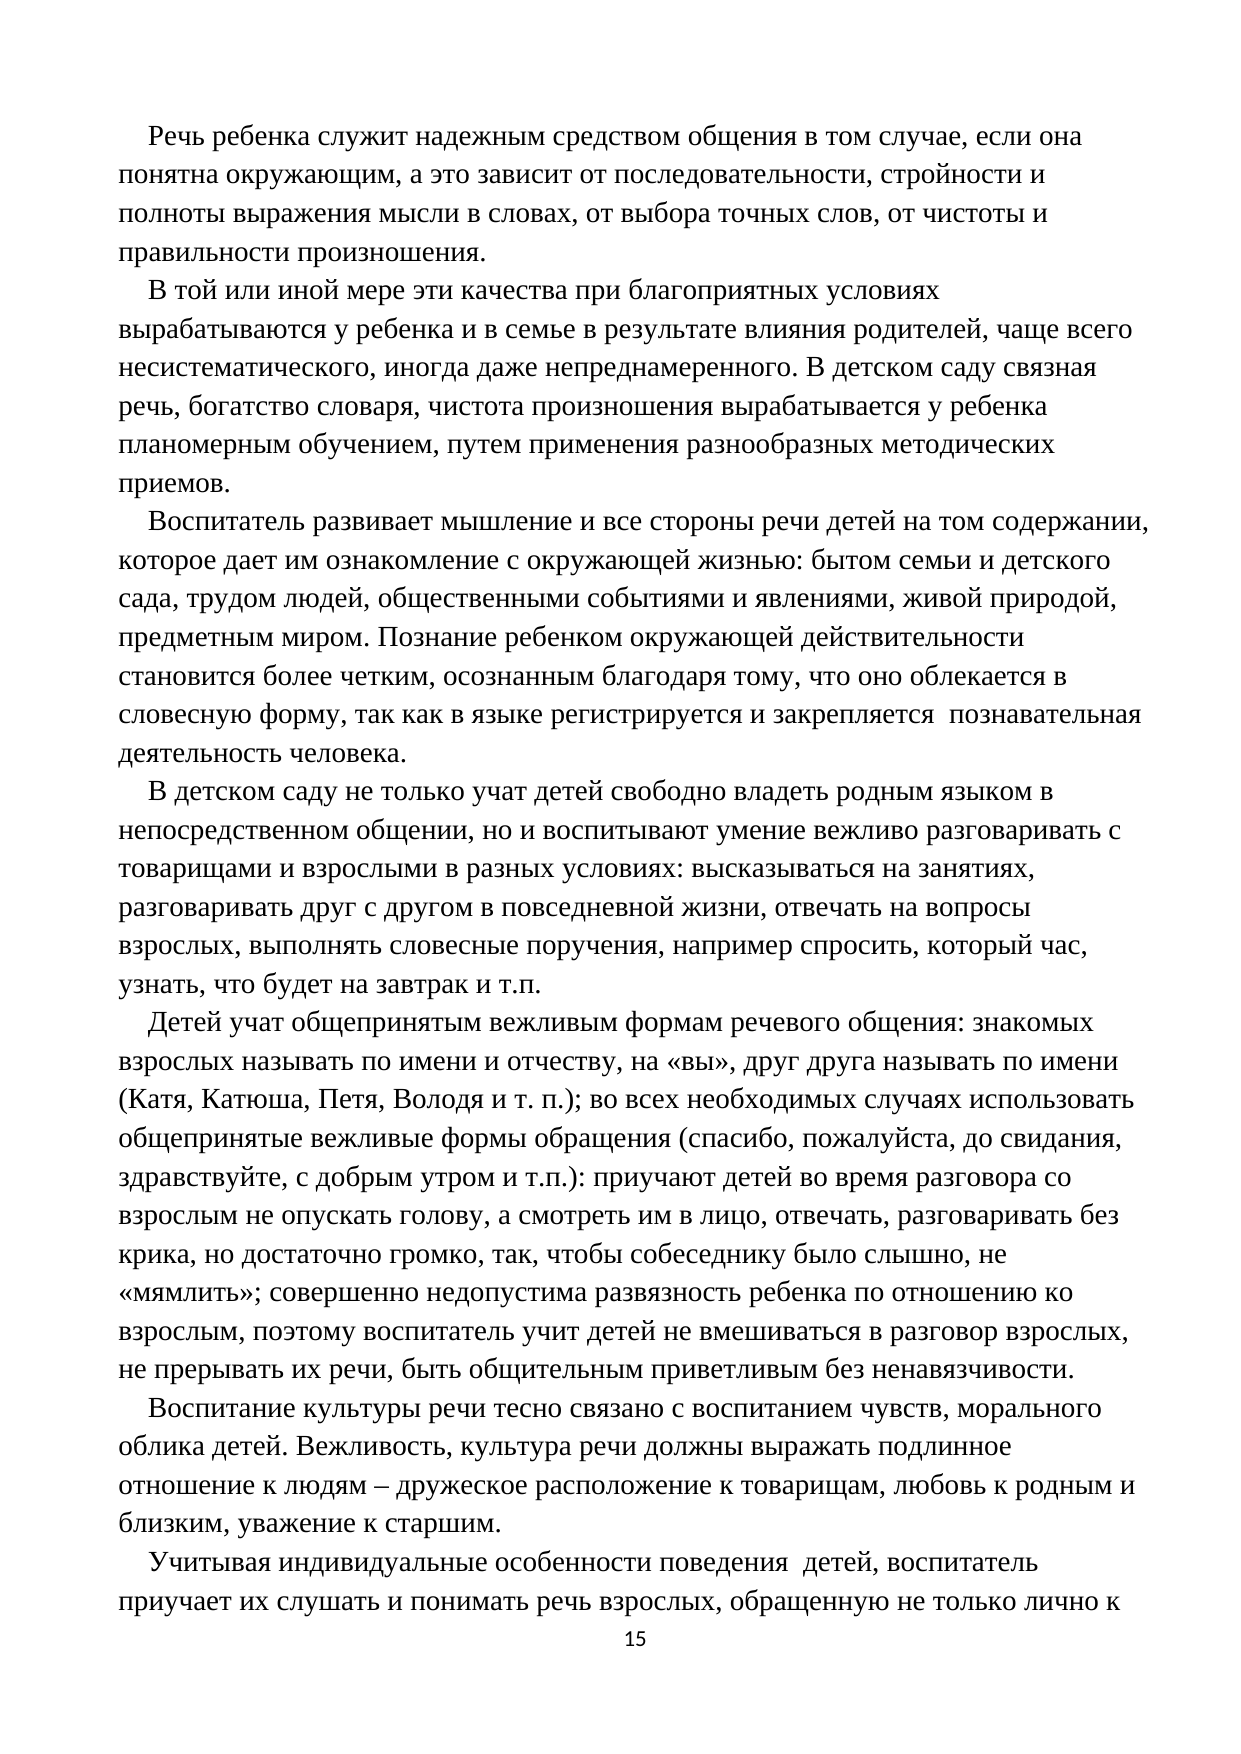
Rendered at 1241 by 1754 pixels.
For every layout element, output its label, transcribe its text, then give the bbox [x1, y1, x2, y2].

text В детском саду не только учат детей свободно владеть родным языком в непосредственном общении, но и воспитывают умение вежливо разговаривать с товарищами и взрослыми в разных условиях: высказываться на занятиях, разговаривать друг с другом в повседневной жизни, отвечать на вопросы взрослых, выполнять словесные поручения, например спросить, который час, узнать, что будет на завтрак и т.п. [118, 773, 1152, 999]
text Детей учат общепринятым вежливым формам речевого общения: знакомых взрослых называть по имени и отчеству, на «вы», друг друга называть по имени (Катя, Катюша, Петя, Володя и т. п.); во всех необходимых случаях использовать общепринятые вежливые формы обращения (спасибо, пожалуйста, до свидания, здравствуйте, с добрым утром и т.п.): приучают детей во время разговора со взрослым не опускать голову, а смотреть им в лицо, отвечать, разговаривать без крика, но достаточно громко, так, чтобы собеседнику было слышно, не «мямлить»; совершенно недопустима развязность ребенка по отношению ко взрослым, поэтому воспитатель учит детей не вмешиваться в разговор взрослых, не прерывать их речи, быть общительным приветливым без ненавязчивости. [118, 1004, 1152, 1385]
text Воспитатель развивает мышление и все стороны речи детей на том содержании, которое дает им ознакомление с окружающей жизнью: бытом семьи и детского сада, трудом людей, общественными событиями и явлениями, живой природой, предметным миром. Познание ребенком окружающей действительности становится более четким, осознанным благодаря тому, что оно облекается в словесную форму, так как в языке регистрируется и закрепляется познавательная деятельность человека. [118, 503, 1152, 768]
text Воспитание культуры речи тесно связано с воспитанием чувств, морального облика детей. Вежливость, культура речи должны выражать подлинное отношение к людям – дружеское расположение к товарищам, любовь к родным и близким, уважение к старшим. [118, 1390, 1152, 1539]
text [118, 1544, 1152, 1616]
text Речь ребенка служит надежным средством общения в том случае, если она понятна окружающим, а это зависит от последовательности, стройности и полноты выражения мысли в словах, от выбора точных слов, от чистоты и правильности произношения. [118, 118, 1152, 267]
text В той или иной мере эти качества при благоприятных условиях вырабатываются у ребенка и в семье в результате влияния родителей, чаще всего несистематического, иногда даже непреднамеренного. В детском саду связная речь, богатство словаря, чистота произношения вырабатывается у ребенка планомерным обучением, путем применения разнообразных методических приемов. [118, 272, 1152, 498]
